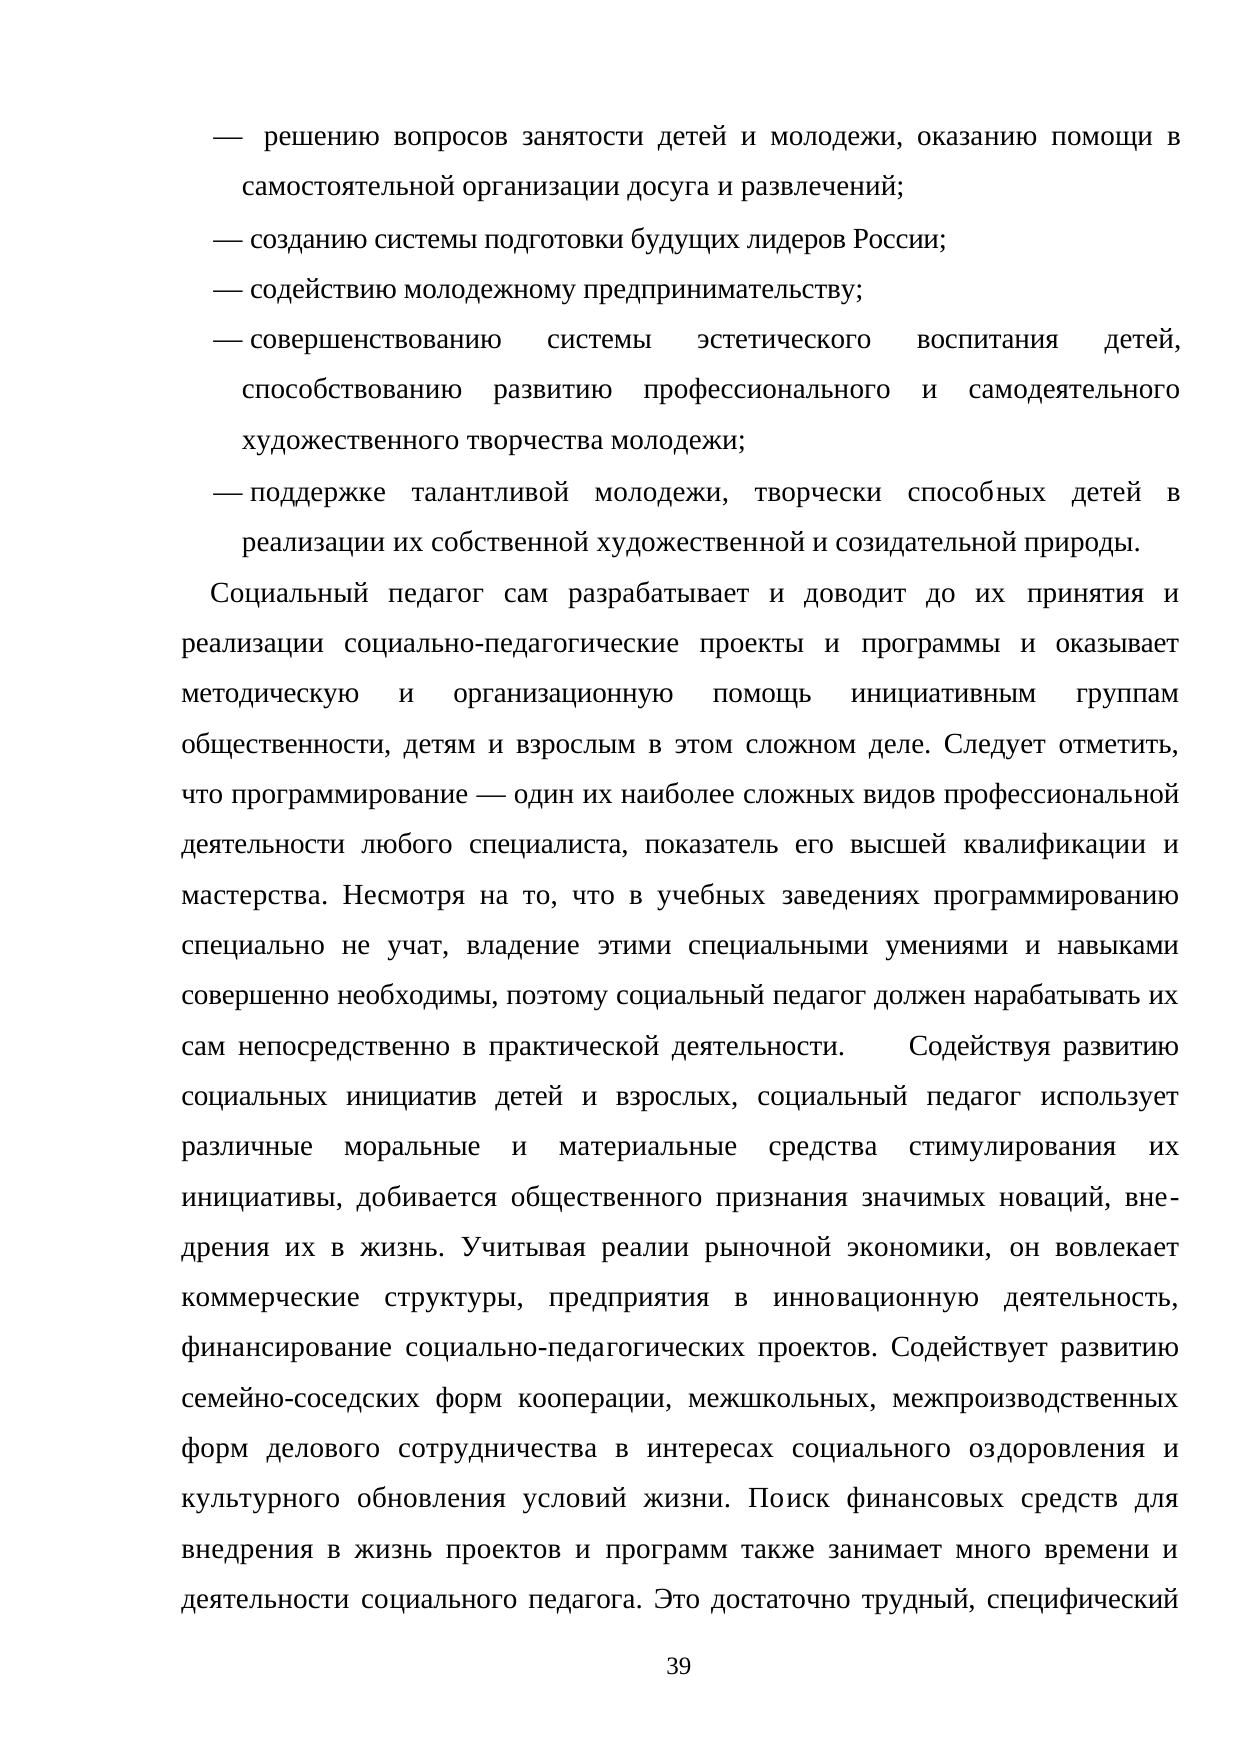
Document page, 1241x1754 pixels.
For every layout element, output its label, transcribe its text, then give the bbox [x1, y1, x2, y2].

list совершенствованию системы эстетического воспитания детей, способствованию развитию профессионального и самодеятельного художественного творчества молодежи; [213, 321, 1181, 456]
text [181, 575, 1179, 1615]
list решению вопросов занятости детей и молодежи, оказанию помощи в самостоятельной организации досуга и развлечений; [213, 118, 1181, 202]
list созданию системы подготовки будущих лидеров России; [213, 221, 1181, 254]
list содействию молодежному предпринимательству; [213, 271, 1181, 304]
list поддержке талантливой молодежи, творчески способных детей в реализации их собственной художественной и созидательной природы. [213, 474, 1181, 558]
